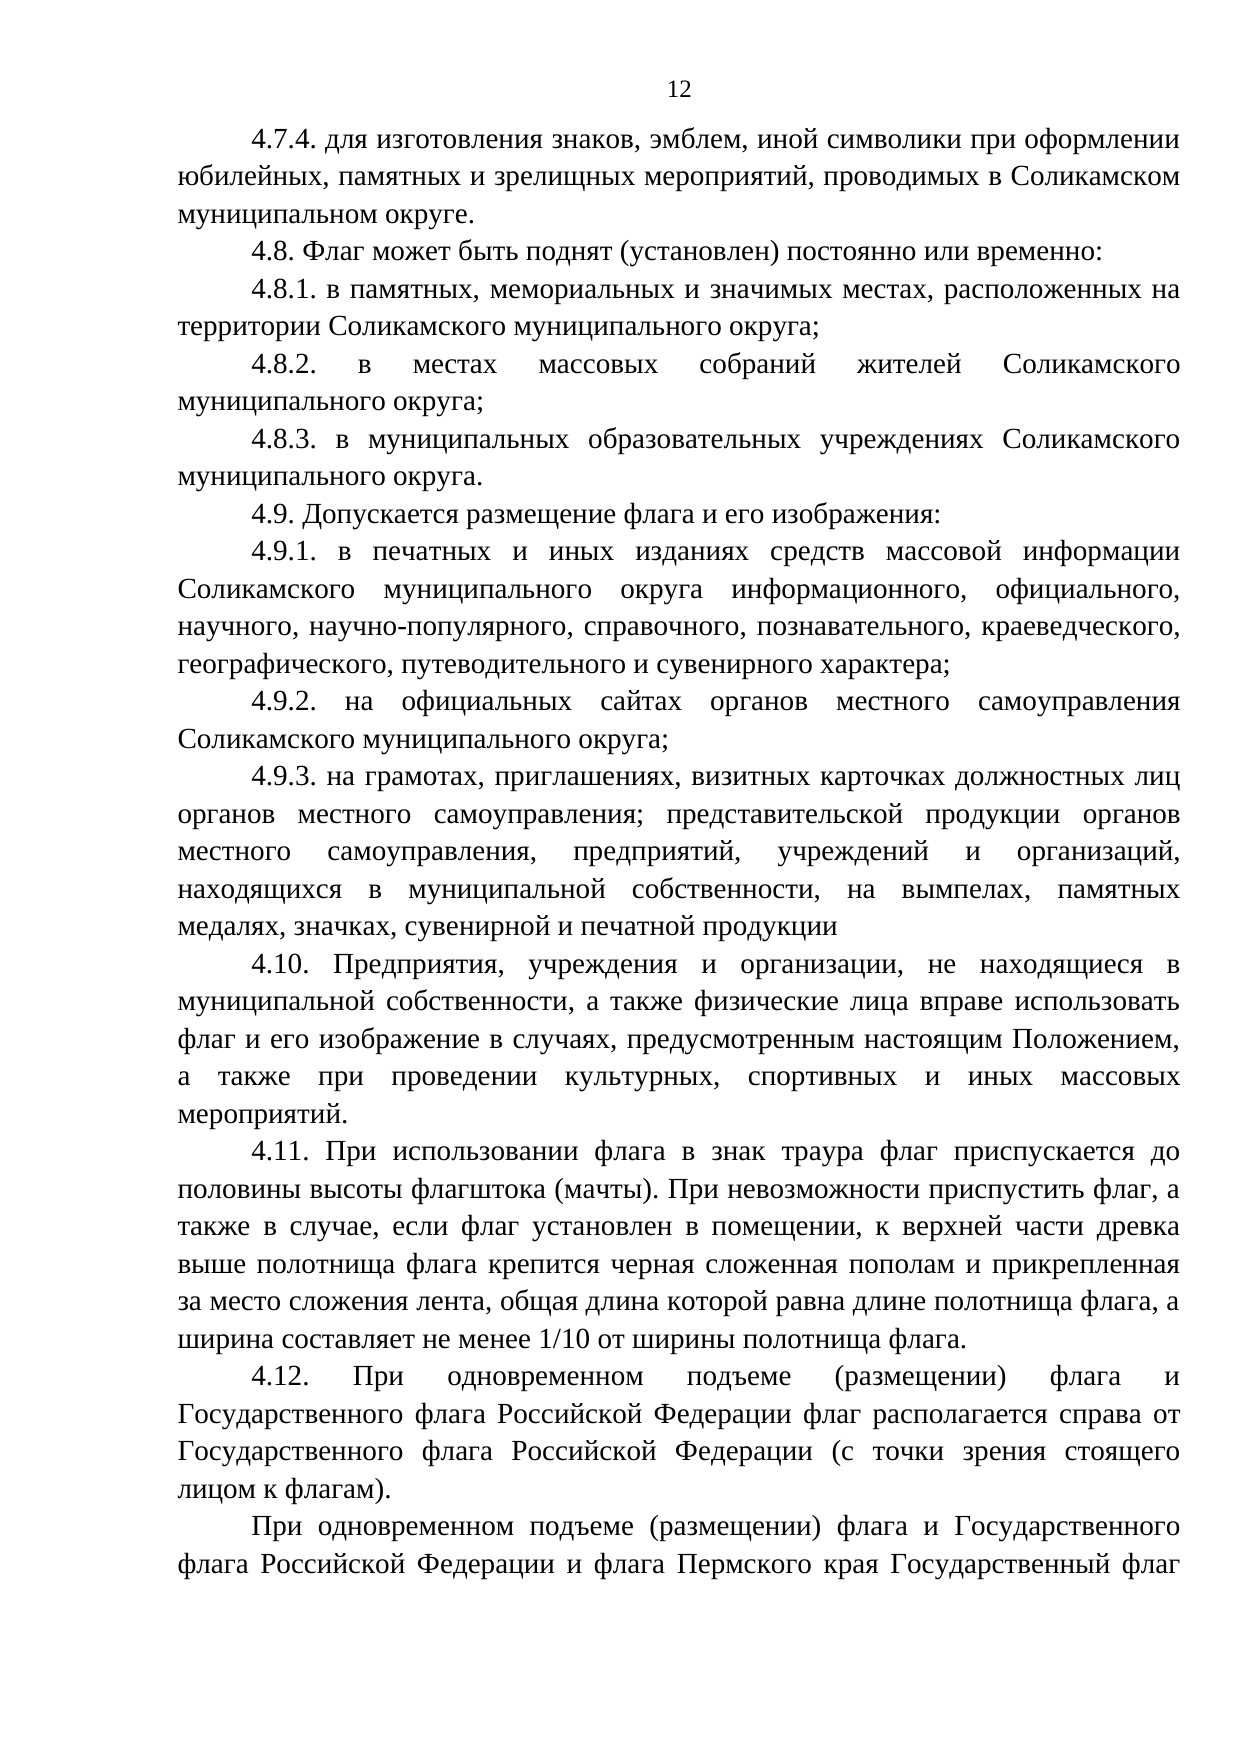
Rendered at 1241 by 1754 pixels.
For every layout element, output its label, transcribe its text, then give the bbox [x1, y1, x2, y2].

text 4.10. Предприятия, учреждения и организации, не находящиеся в муниципальной собственности, а также физические лица вправе использовать флаг и его изображение в случаях, предусмотренным настоящим Положением, а также при проведении культурных, спортивных и иных массовых мероприятий. [177, 943, 1181, 1131]
text 4.9.2. на официальных сайтах органов местного самоуправления Соликамского муниципального округа; [177, 681, 1181, 756]
text 4.8.1. в памятных, мемориальных и значимых местах, расположенных на территории Соликамского муниципального округа; [177, 268, 1181, 343]
text 4.9.1. в печатных и иных изданиях средств массовой информации Соликамского муниципального округа информационного, официального, научного, научно-популярного, справочного, познавательного, краеведческого, географического, путеводительного и сувенирного характера; [177, 531, 1181, 681]
text 4.12. При одновременном подъеме (размещении) флага и Государственного флага Российской Федерации флаг располагается справа от Государственного флага Российской Федерации (с точки зрения стоящего лицом к флагам). [177, 1356, 1181, 1506]
text 4.8.3. в муниципальных образовательных учреждениях Соликамского муниципального округа. [177, 418, 1181, 493]
text 4.9.3. на грамотах, приглашениях, визитных карточках должностных лиц органов местного самоуправления; представительской продукции органов местного самоуправления, предприятий, учреждений и организаций, находящихся в муниципальной собственности, на вымпелах, памятных медалях, значках, сувенирной и печатной продукции [177, 756, 1181, 943]
text 4.7.4. для изготовления знаков, эмблем, иной символики при оформлении юбилейных, памятных и зрелищных мероприятий, проводимых в Соликамском муниципальном округе. [177, 118, 1181, 231]
text 4.11. При использовании флага в знак траура флаг приспускается до половины высоты флагштока (мачты). При невозможности приспустить флаг, а также в случае, если флаг установлен в помещении, к верхней части древка выше полотнища флага крепится черная сложенная пополам и прикрепленная за место сложения лента, общая длина которой равна длине полотнища флага, а ширина составляет не менее 1/10 от ширины полотнища флага. [177, 1131, 1181, 1356]
text 4.8. Флаг может быть поднят (установлен) постоянно или временно: [177, 231, 1181, 268]
text 4.8.2. в местах массовых собраний жителей Соликамского муниципального округа; [177, 343, 1181, 418]
text 4.9. Допускается размещение флага и его изображения: [177, 493, 1181, 531]
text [177, 1506, 1181, 1581]
